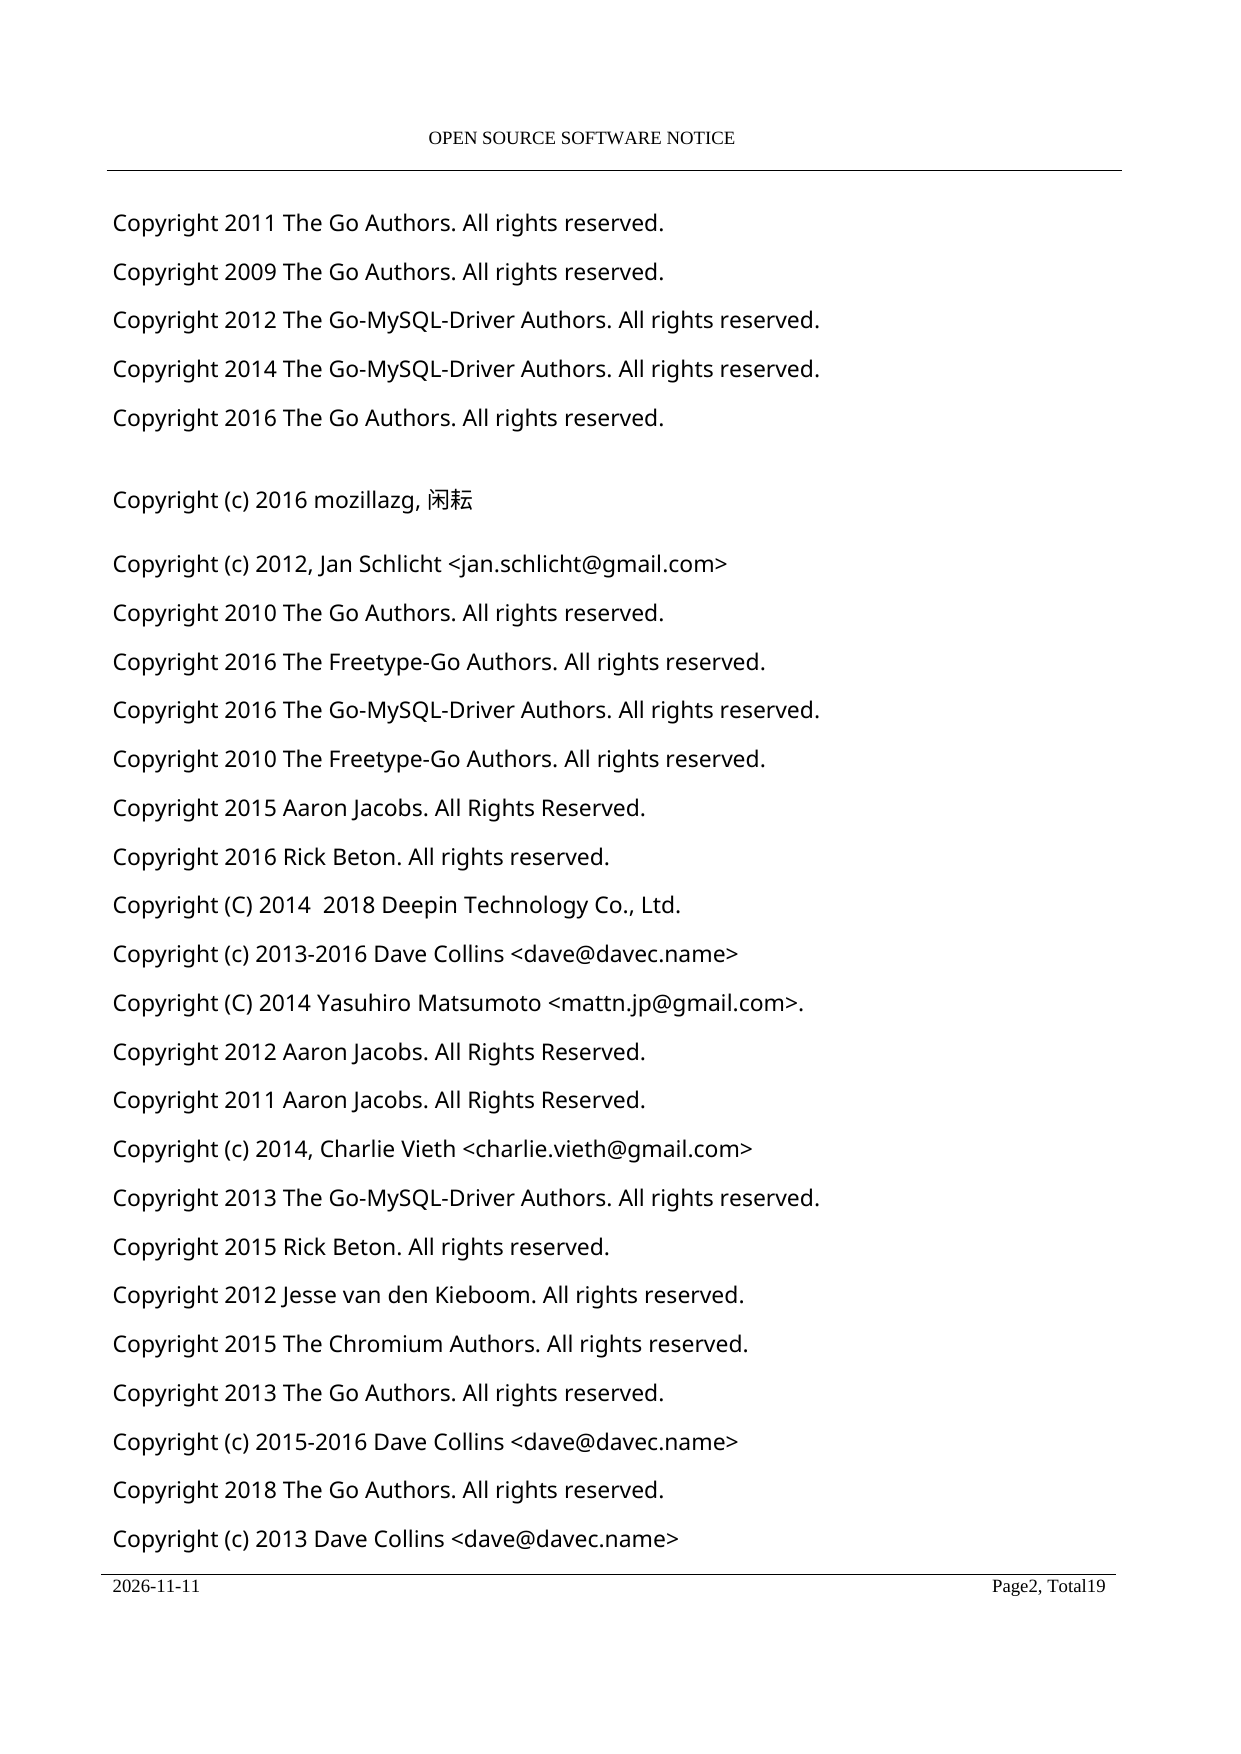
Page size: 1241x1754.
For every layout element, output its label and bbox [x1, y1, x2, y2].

text [112, 206, 1128, 1555]
